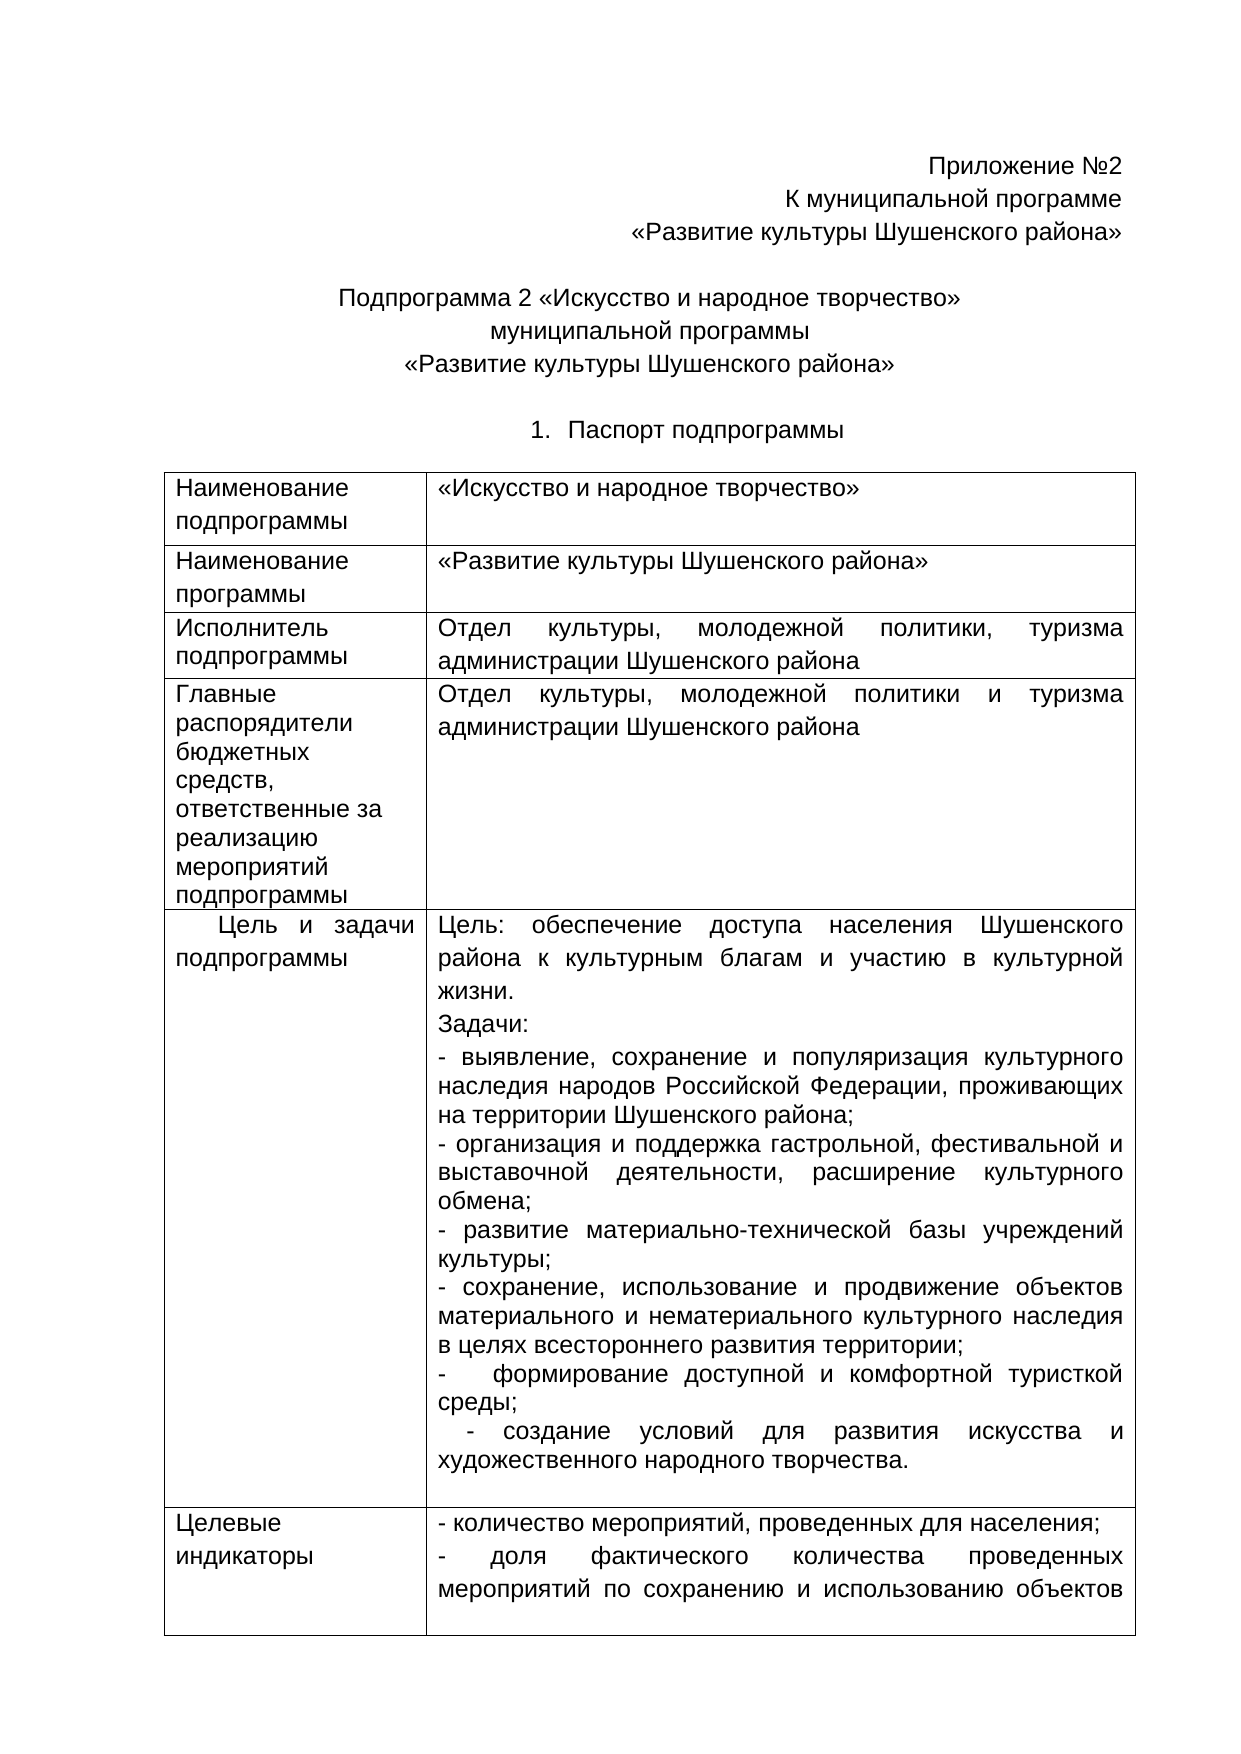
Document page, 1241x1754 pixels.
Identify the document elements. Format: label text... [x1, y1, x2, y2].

text «Развитие культуры Шушенского района» [177, 217, 1122, 246]
text муниципальной программы [177, 316, 1122, 345]
text Приложение №2 [177, 151, 1122, 180]
table_cell Отдел культуры, молодежной политики и туризма администрации Шушенского района [427, 679, 1135, 909]
table_cell Наименование программы [165, 546, 426, 612]
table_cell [427, 1508, 1135, 1635]
table_cell Цель и задачи подпрограммы [165, 910, 426, 1507]
table_cell Отдел культуры, молодежной политики, туризма администрации Шушенского района [427, 613, 1135, 678]
table_cell Цель: обеспечение доступа населения Шушенского района к культурным благам и участию в культурной жизни. Задачи: - выявление, сохранение и популяризация культурного наследия народов Российской Федерации, проживающих на территории Шушенского района; - организация и поддержка гастрольной, фестивальной и выставочной деятельности, расширение культурного обмена; - развитие материально-технической базы учреждений культуры; - сохранение, использование и продвижение объектов материального и нематериального культурного наследия в целях всестороннего развития территории; - формирование доступной и комфортной туристкой среды; - создание условий для развития искусства и художественного народного творчества. [427, 910, 1135, 1507]
table_cell Целевые индикаторы [165, 1508, 426, 1635]
table_cell Исполнитель подпрограммы [165, 613, 426, 678]
table_header «Искусство и народное творчество» [427, 473, 1135, 545]
table_cell «Развитие культуры Шушенского района» [427, 546, 1135, 612]
text К муниципальной программе [177, 184, 1122, 213]
text Подпрограмма 2 «Искусство и народное творчество» [177, 283, 1122, 312]
table_cell Главные распорядители бюджетных средств, ответственные за реализацию мероприятий подпрограммы [165, 679, 426, 909]
table_header Наименование подпрограммы [165, 473, 426, 545]
list Паспорт подпрограммы [252, 414, 1122, 443]
text «Развитие культуры Шушенского района» [177, 349, 1122, 378]
